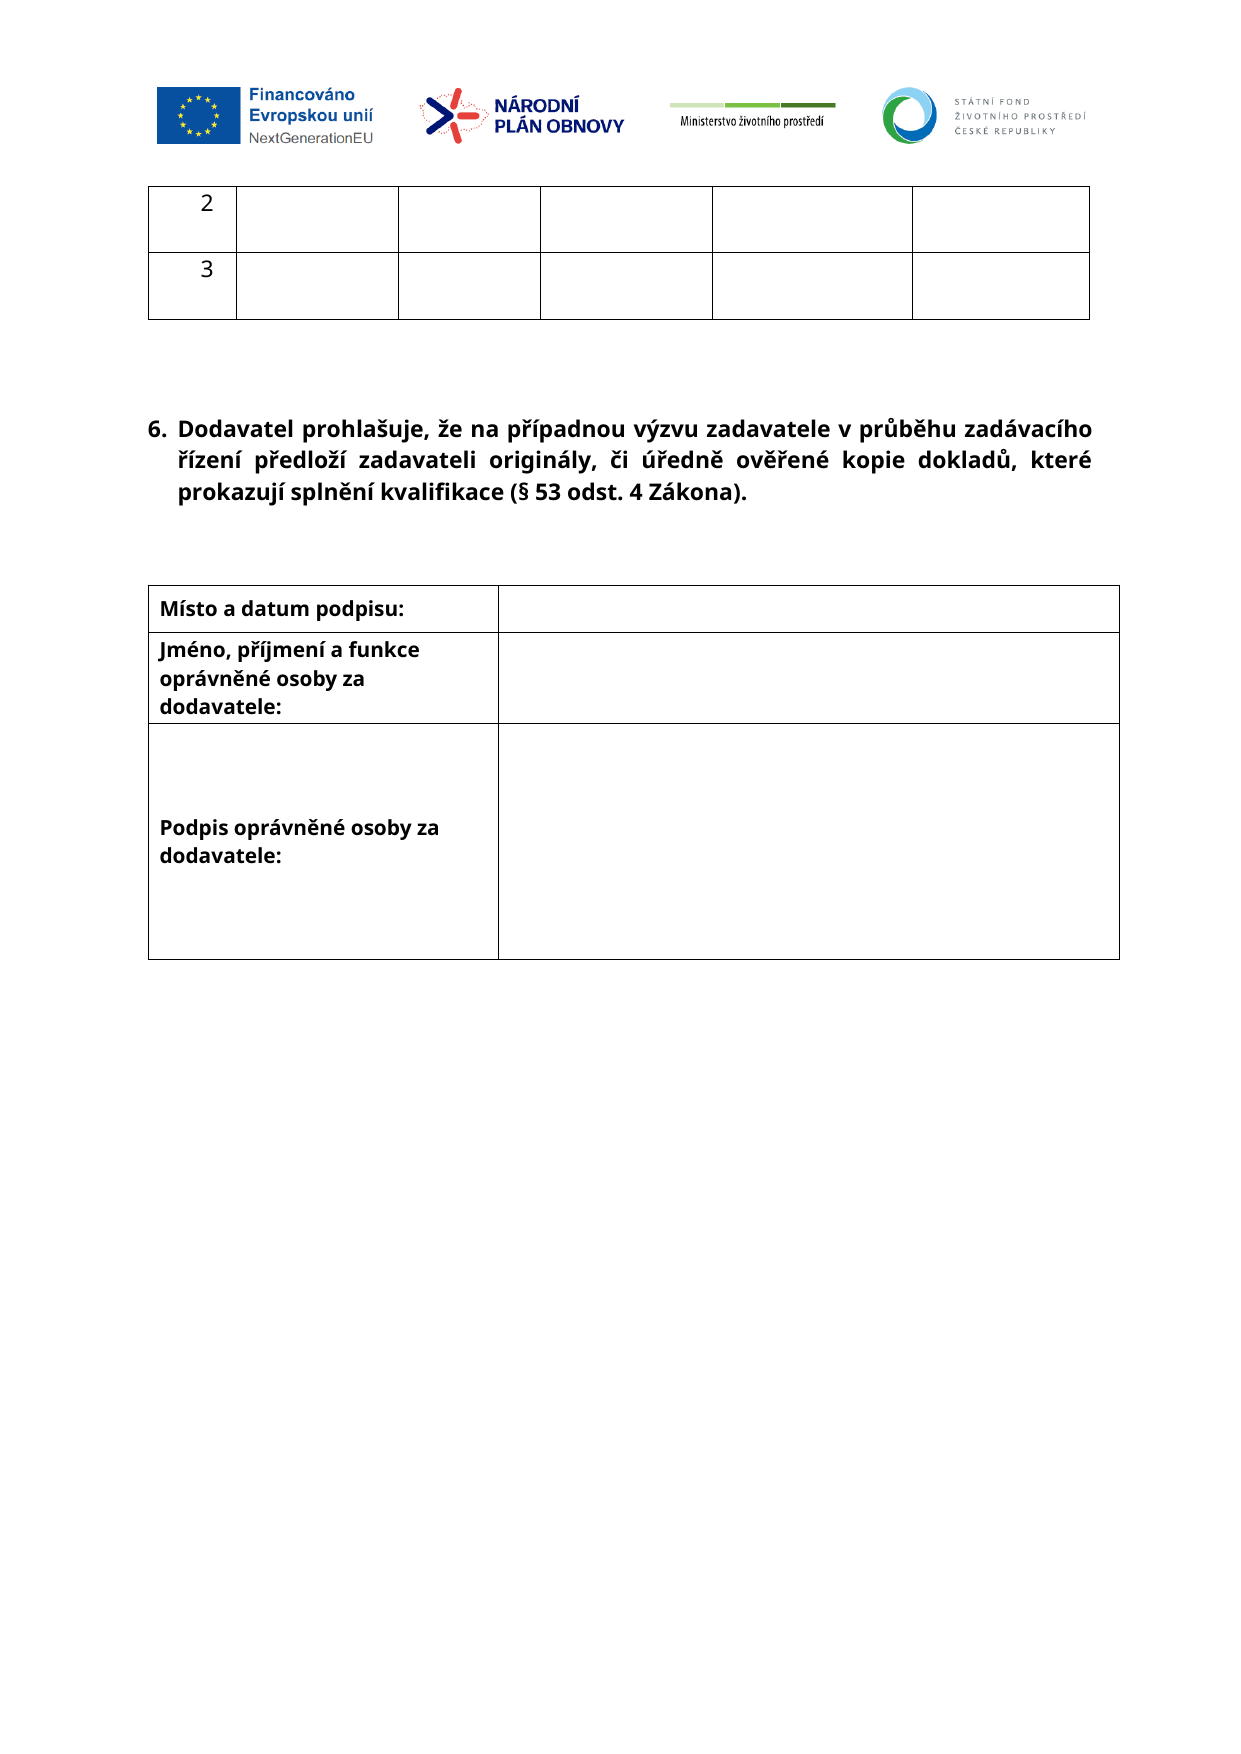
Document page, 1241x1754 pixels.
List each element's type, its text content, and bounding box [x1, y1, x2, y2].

table_cell 2 [149, 187, 236, 252]
table_cell 3 [149, 253, 236, 318]
table_cell [913, 187, 1089, 252]
table_header [499, 586, 1119, 632]
table_cell Podpis oprávněné osoby za dodavatele: [149, 724, 498, 959]
table_cell [499, 724, 1119, 959]
table_cell [541, 187, 712, 252]
table_cell [713, 187, 912, 252]
table_cell [399, 253, 540, 318]
table_cell [713, 253, 912, 318]
picture [147, 73, 1093, 162]
table_cell [499, 633, 1119, 723]
table_cell [237, 253, 398, 318]
table_cell [913, 253, 1089, 318]
table_cell [399, 187, 540, 252]
table_cell [237, 187, 398, 252]
table_cell [541, 253, 712, 318]
table_header Místo a datum podpisu: [149, 586, 498, 632]
table_cell Jméno, příjmení a funkce oprávněné osoby za dodavatele: [149, 633, 498, 723]
list Dodavatel prohlašuje, že na případnou výzvu zadavatele v průběhu zadávacího řízení předloží zadavateli originály, či úředně ověřené kopie dokladů, které prokazují splnění kvalifikace (§ 53 odst. 4 Zákona). [148, 413, 1093, 507]
